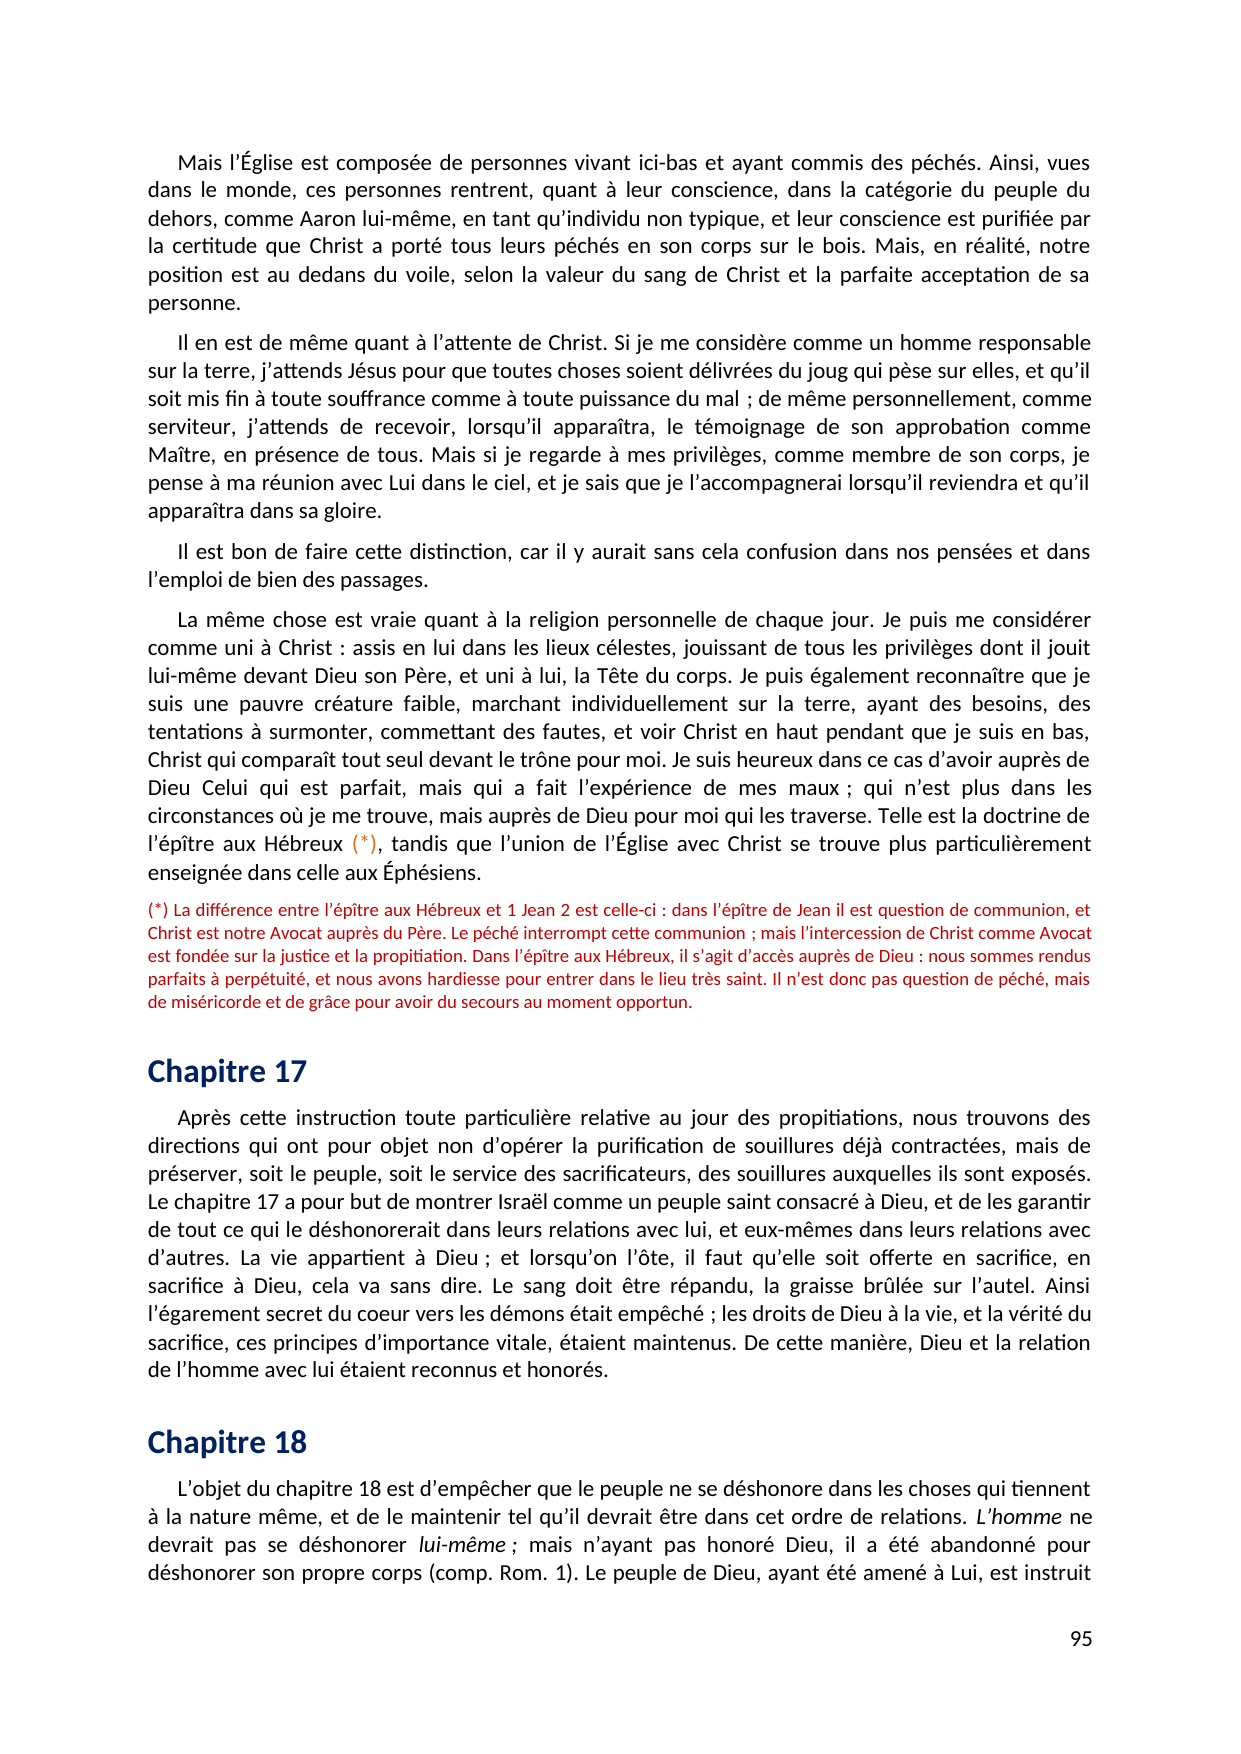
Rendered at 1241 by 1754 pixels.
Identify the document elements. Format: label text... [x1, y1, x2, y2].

text Il en est de même quant à l’attente de Christ. Si je me considère comme un homme responsable sur la terre, j’attends Jésus pour que toutes choses soient délivrées du joug qui pèse sur elles, et qu’il soit mis fin à toute souffrance comme à toute puissance du mal ; de même personnellement, comme serviteur, j’attends de recevoir, lorsqu’il apparaîtra, le témoignage de son approbation comme Maître, en présence de tous. Mais si je regarde à mes privilèges, comme membre de son corps, je pense à ma réunion avec Lui dans le ciel, et je sais que je l’accompagnerai lorsqu’il reviendra et qu’il apparaîtra dans sa gloire. [148, 328, 1093, 524]
subtitle Chapitre 18 [148, 1421, 1093, 1462]
text La même chose est vraie quant à la religion personnelle de chaque jour. Je puis me considérer comme uni à Christ : assis en lui dans les lieux célestes, jouissant de tous les privilèges dont il jouit lui-même devant Dieu son Père, et uni à lui, la Tête du corps. Je puis également reconnaître que je suis une pauvre créature faible, marchant individuellement sur la terre, ayant des besoins, des tentations à surmonter, commettant des fautes, et voir Christ en haut pendant que je suis en bas, Christ qui comparaît tout seul devant le trône pour moi. Je suis heureux dans ce cas d’avoir auprès de Dieu Celui qui est parfait, mais qui a fait l’expérience de mes maux ; qui n’est plus dans les circonstances où je me trouve, mais auprès de Dieu pour moi qui les traverse. Telle est la doctrine de l’épître aux Hébreux (*), tandis que l’union de l’Église avec Christ se trouve plus particulièrement enseignée dans celle aux Éphésiens. [148, 605, 1093, 886]
text Il est bon de faire cette distinction, car il y aurait sans cela confusion dans nos pensées et dans l’emploi de bien des passages. [148, 537, 1093, 593]
text Après cette instruction toute particulière relative au jour des propitiations, nous trouvons des directions qui ont pour objet non d’opérer la purification de souillures déjà contractées, mais de préserver, soit le peuple, soit le service des sacrificateurs, des souillures auxquelles ils sont exposés. Le chapitre 17 a pour but de montrer Israël comme un peuple saint consacré à Dieu, et de les garantir de tout ce qui le déshonorerait dans leurs relations avec lui, et eux-mêmes dans leurs relations avec d’autres. La vie appartient à Dieu ; et lorsqu’on l’ôte, il faut qu’elle soit offerte en sacrifice, en sacrifice à Dieu, cela va sans dire. Le sang doit être répandu, la graisse brûlée sur l’autel. Ainsi l’égarement secret du coeur vers les démons était empêché ; les droits de Dieu à la vie, et la vérité du sacrifice, ces principes d’importance vitale, étaient maintenus. De cette manière, Dieu et la relation de l’homme avec lui étaient reconnus et honorés. [148, 1103, 1093, 1384]
text Mais l’Église est composée de personnes vivant ici-bas et ayant commis des péchés. Ainsi, vues dans le monde, ces personnes rentrent, quant à leur conscience, dans la catégorie du peuple du dehors, comme Aaron lui-même, en tant qu’individu non typique, et leur conscience est purifiée par la certitude que Christ a porté tous leurs péchés en son corps sur le bois. Mais, en réalité, notre position est au dedans du voile, selon la valeur du sang de Christ et la parfaite acceptation de sa personne. [148, 148, 1093, 316]
text (*) La différence entre l’épître aux Hébreux et 1 Jean 2 est celle-ci : dans l’épître de Jean il est question de communion, et Christ est notre Avocat auprès du Père. Le péché interrompt cette communion ; mais l’intercession de Christ comme Avocat est fondée sur la justice et la propitiation. Dans l’épître aux Hébreux, il s’agit d’accès auprès de Dieu : nous sommes rendus parfaits à perpétuité, et nous avons hardiesse pour entrer dans le lieu très saint. Il n’est donc pas question de péché, mais de miséricorde et de grâce pour avoir du secours au moment opportun. [148, 898, 1093, 1013]
subtitle Chapitre 17 [148, 1050, 1093, 1091]
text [148, 1474, 1093, 1586]
